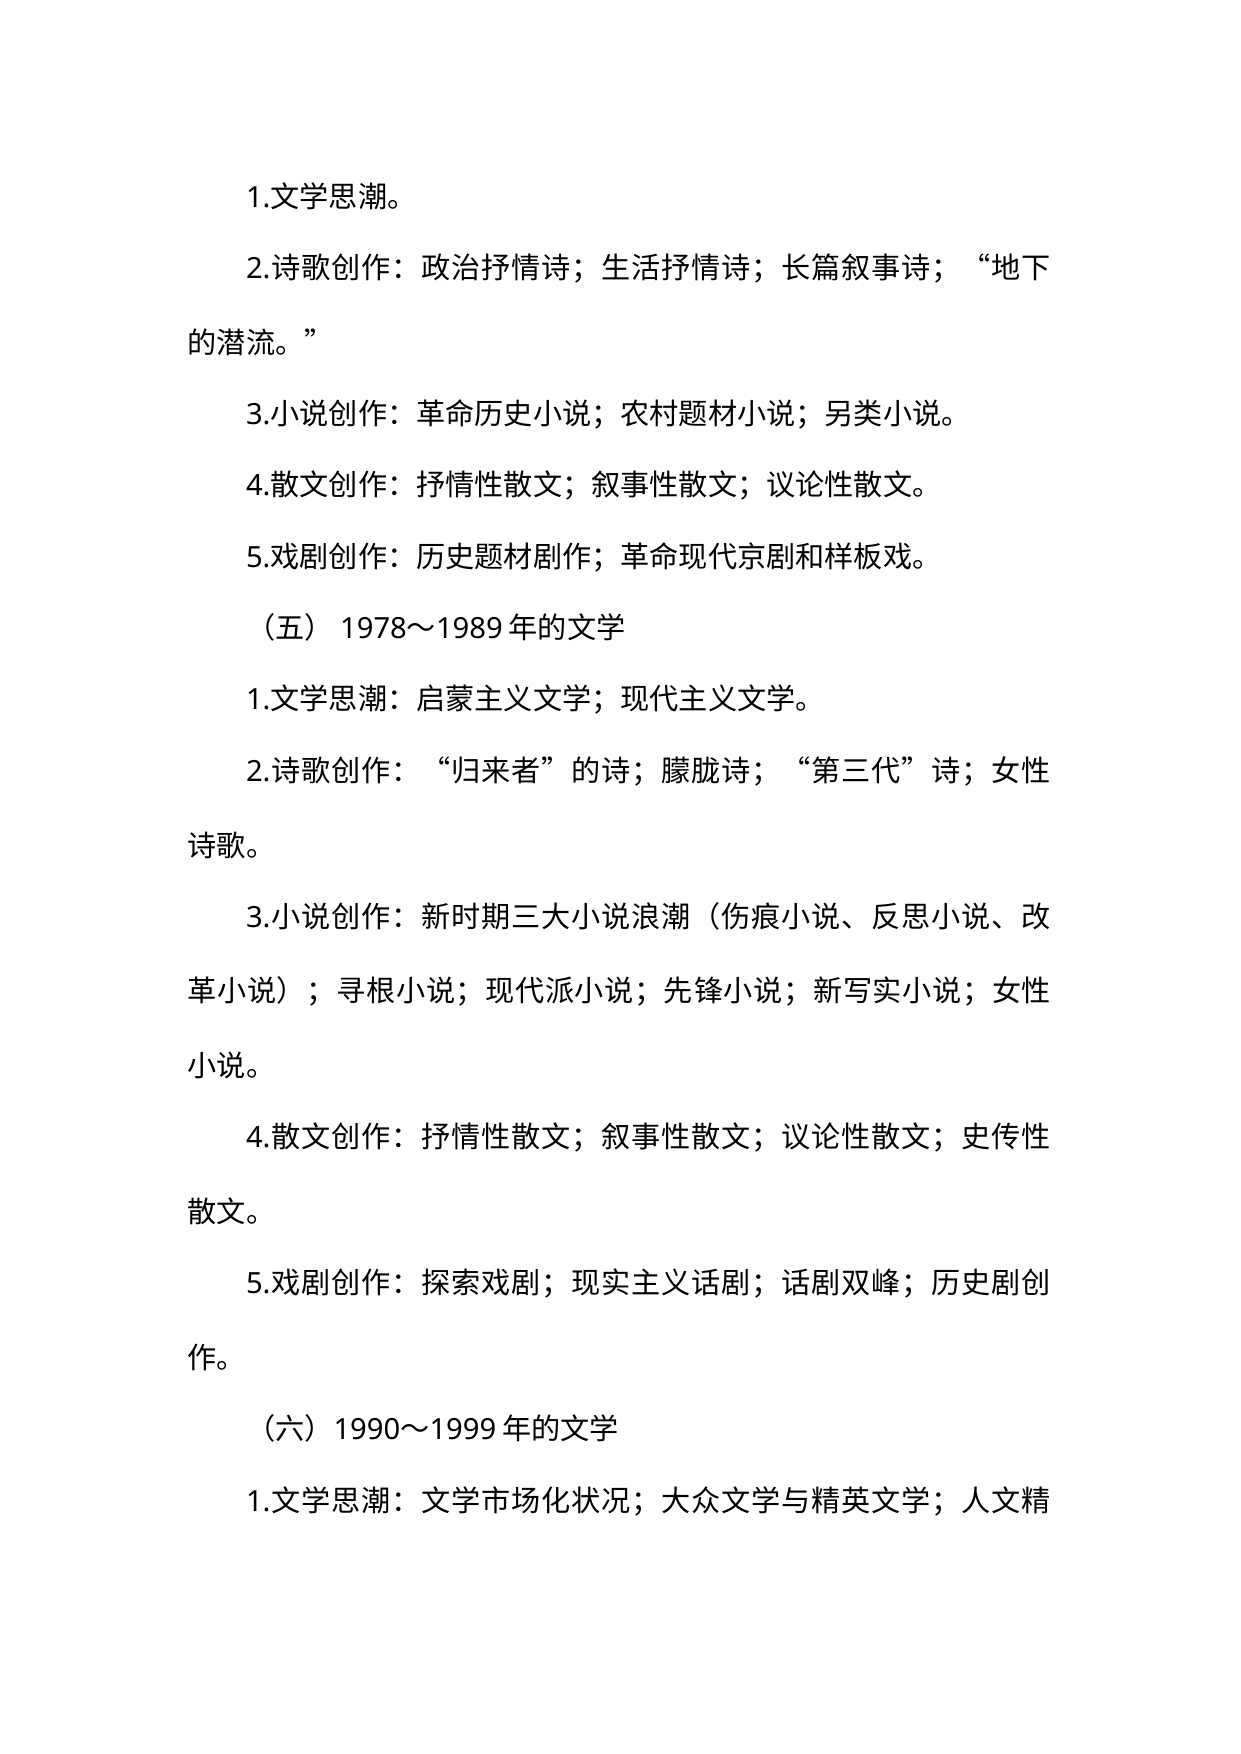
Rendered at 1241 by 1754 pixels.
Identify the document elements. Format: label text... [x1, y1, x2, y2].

text 5.戏剧创作：历史题材剧作；革命现代京剧和样板戏。 [187, 522, 1053, 587]
text 2.诗歌创作：“归来者”的诗；朦胧诗；“第三代”诗；女性诗歌。 [187, 736, 1053, 876]
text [187, 1466, 1053, 1531]
text （五） 1978～1989年的文学 [187, 593, 1053, 658]
text 1.文学思潮。 [187, 162, 1053, 227]
text 4.散文创作：抒情性散文；叙事性散文；议论性散文；史传性散文。 [187, 1103, 1053, 1242]
text 5.戏剧创作：探索戏剧；现实主义话剧；话剧双峰；历史剧创作。 [187, 1248, 1053, 1388]
text 3.小说创作：新时期三大小说浪潮（伤痕小说、反思小说、改革小说）；寻根小说；现代派小说；先锋小说；新写实小说；女性小说。 [187, 882, 1053, 1096]
text 4.散文创作：抒情性散文；叙事性散文；议论性散文。 [187, 451, 1053, 516]
text 3.小说创作：革命历史小说；农村题材小说；另类小说。 [187, 379, 1053, 444]
text 1.文学思潮：启蒙主义文学；现代主义文学。 [187, 665, 1053, 730]
text （六）1990～1999年的文学 [187, 1394, 1053, 1459]
text 2.诗歌创作：政治抒情诗；生活抒情诗；长篇叙事诗；“地下的潜流。” [187, 233, 1053, 373]
